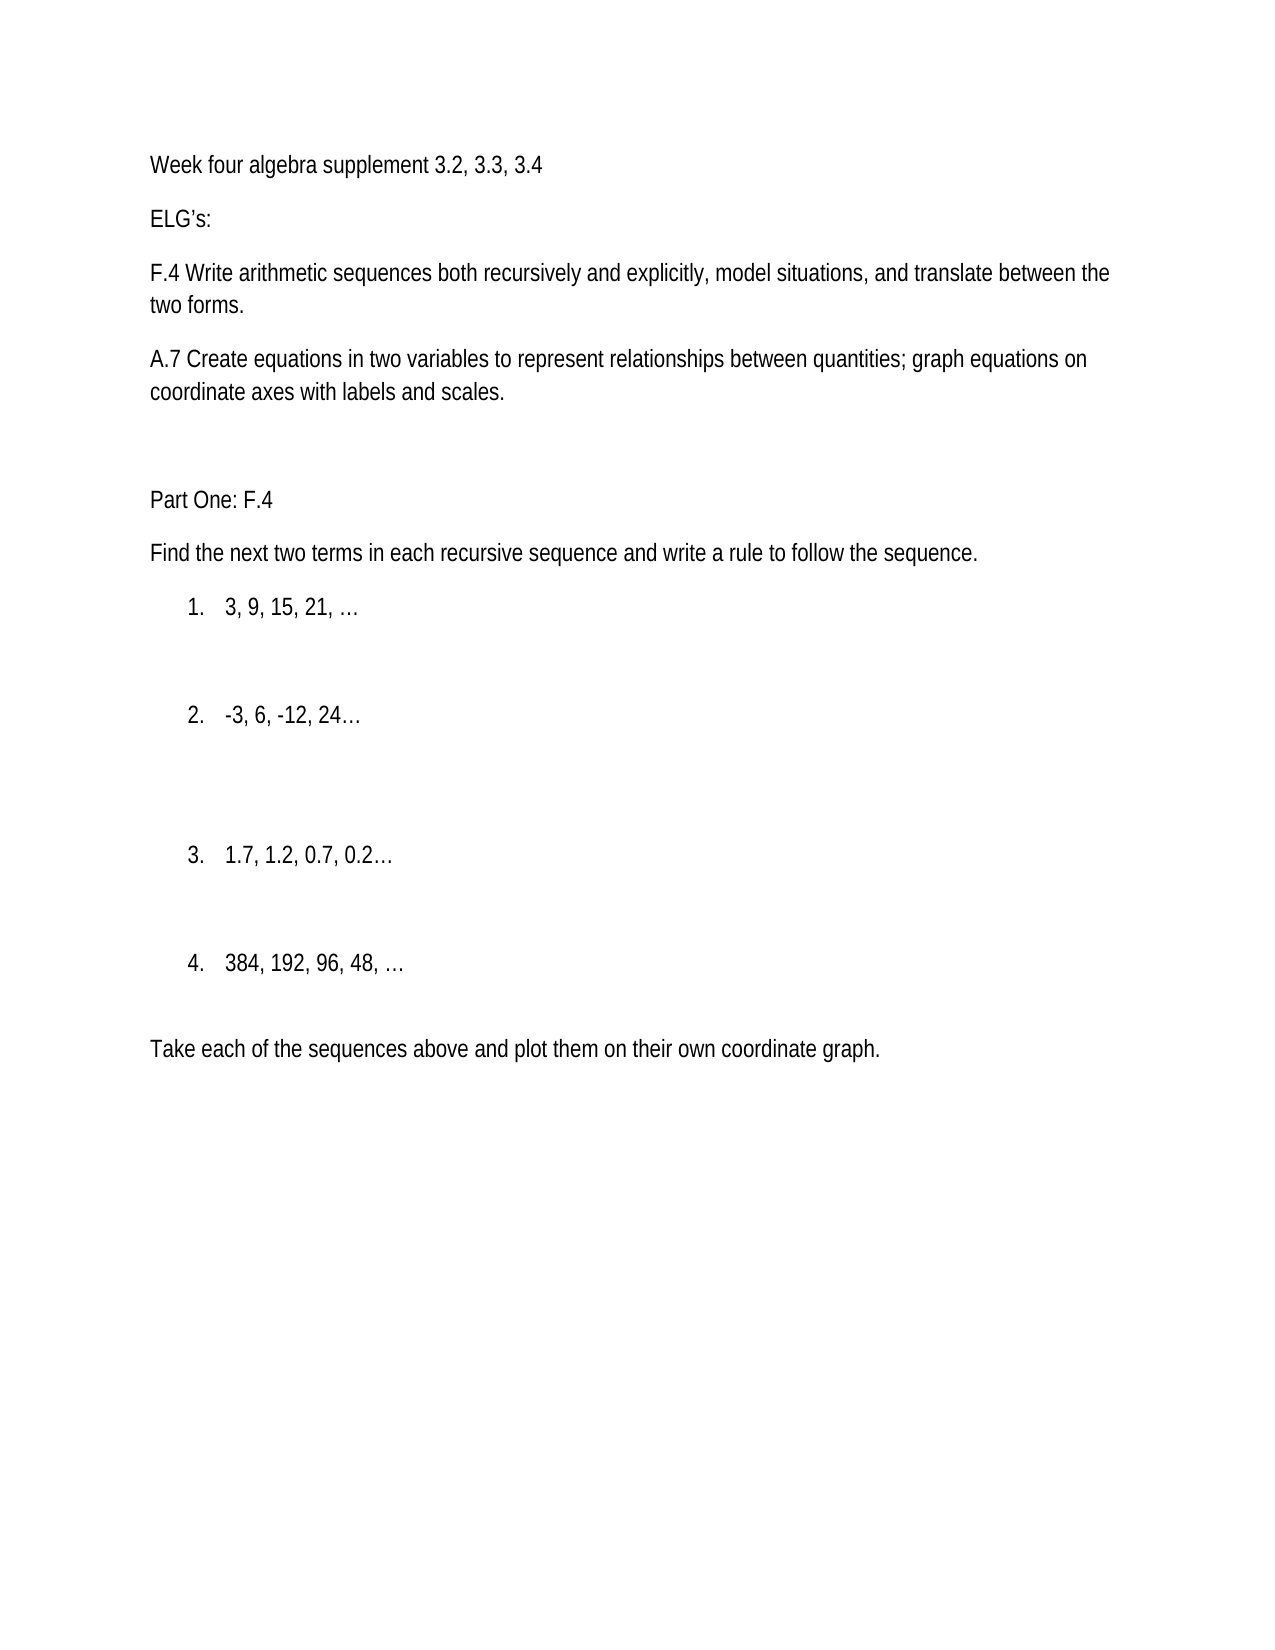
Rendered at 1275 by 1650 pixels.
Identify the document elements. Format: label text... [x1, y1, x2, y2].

list -3, 6, -12, 24… [187, 699, 1125, 728]
list 1.7, 1.2, 0.7, 0.2… [187, 840, 1125, 869]
list 3, 9, 15, 21, … [187, 592, 1125, 621]
list 384, 192, 96, 48, … [187, 947, 1125, 976]
text Find the next two terms in each recursive sequence and write a rule to follow the sequence. [150, 538, 1125, 567]
text Part One: F.4 [150, 484, 1125, 513]
text Take each of the sequences above and plot them on their own coordinate graph. [150, 1034, 1125, 1063]
text A.7 Create equations in two variables to represent relationships between quantities; graph equations on coordinate axes with labels and scales. [150, 344, 1125, 406]
text Week four algebra supplement 3.2, 3.3, 3.4 [150, 150, 1125, 179]
text ELG’s: [150, 204, 1125, 232]
text F.4 Write arithmetic sequences both recursively and explicitly, model situations, and translate between the two forms. [150, 257, 1125, 319]
